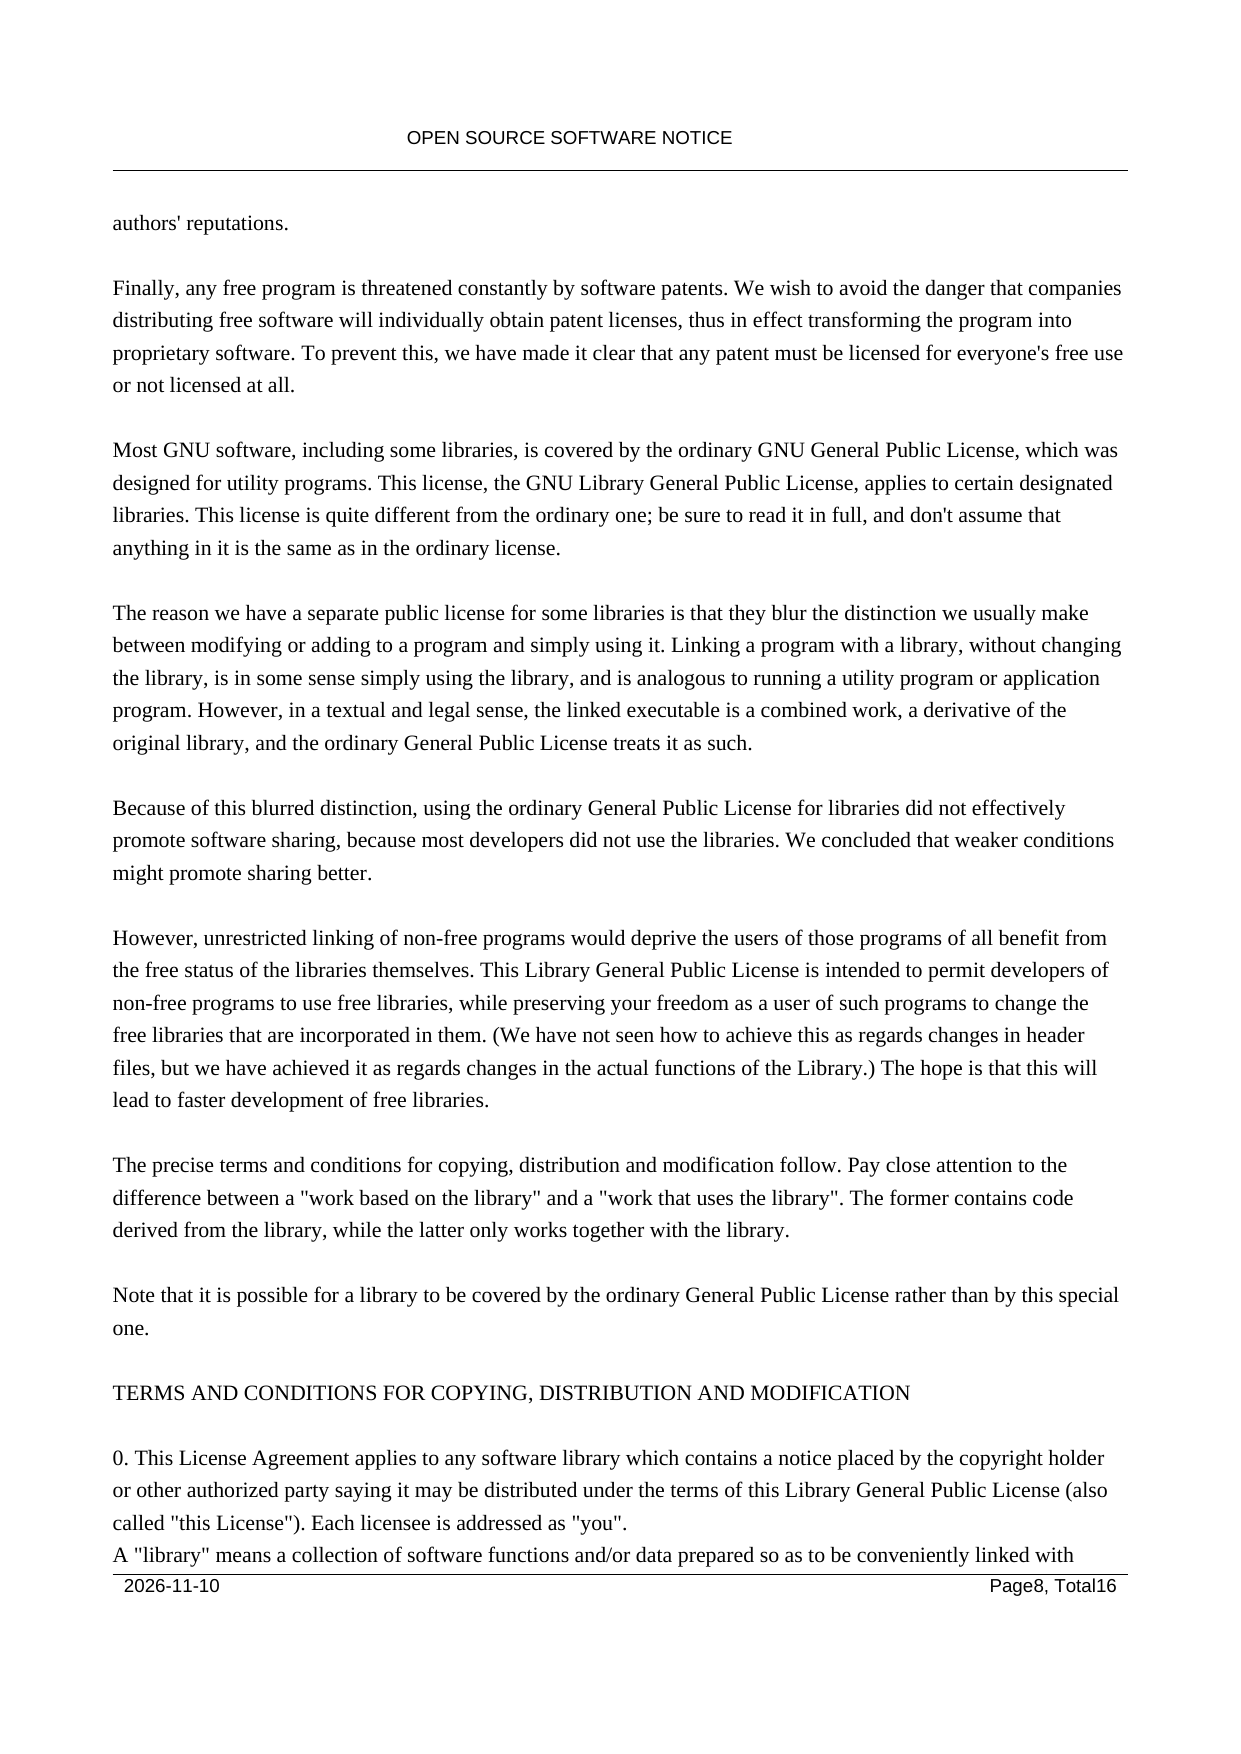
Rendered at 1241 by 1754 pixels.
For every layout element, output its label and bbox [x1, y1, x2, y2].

text [112, 206, 1128, 1571]
